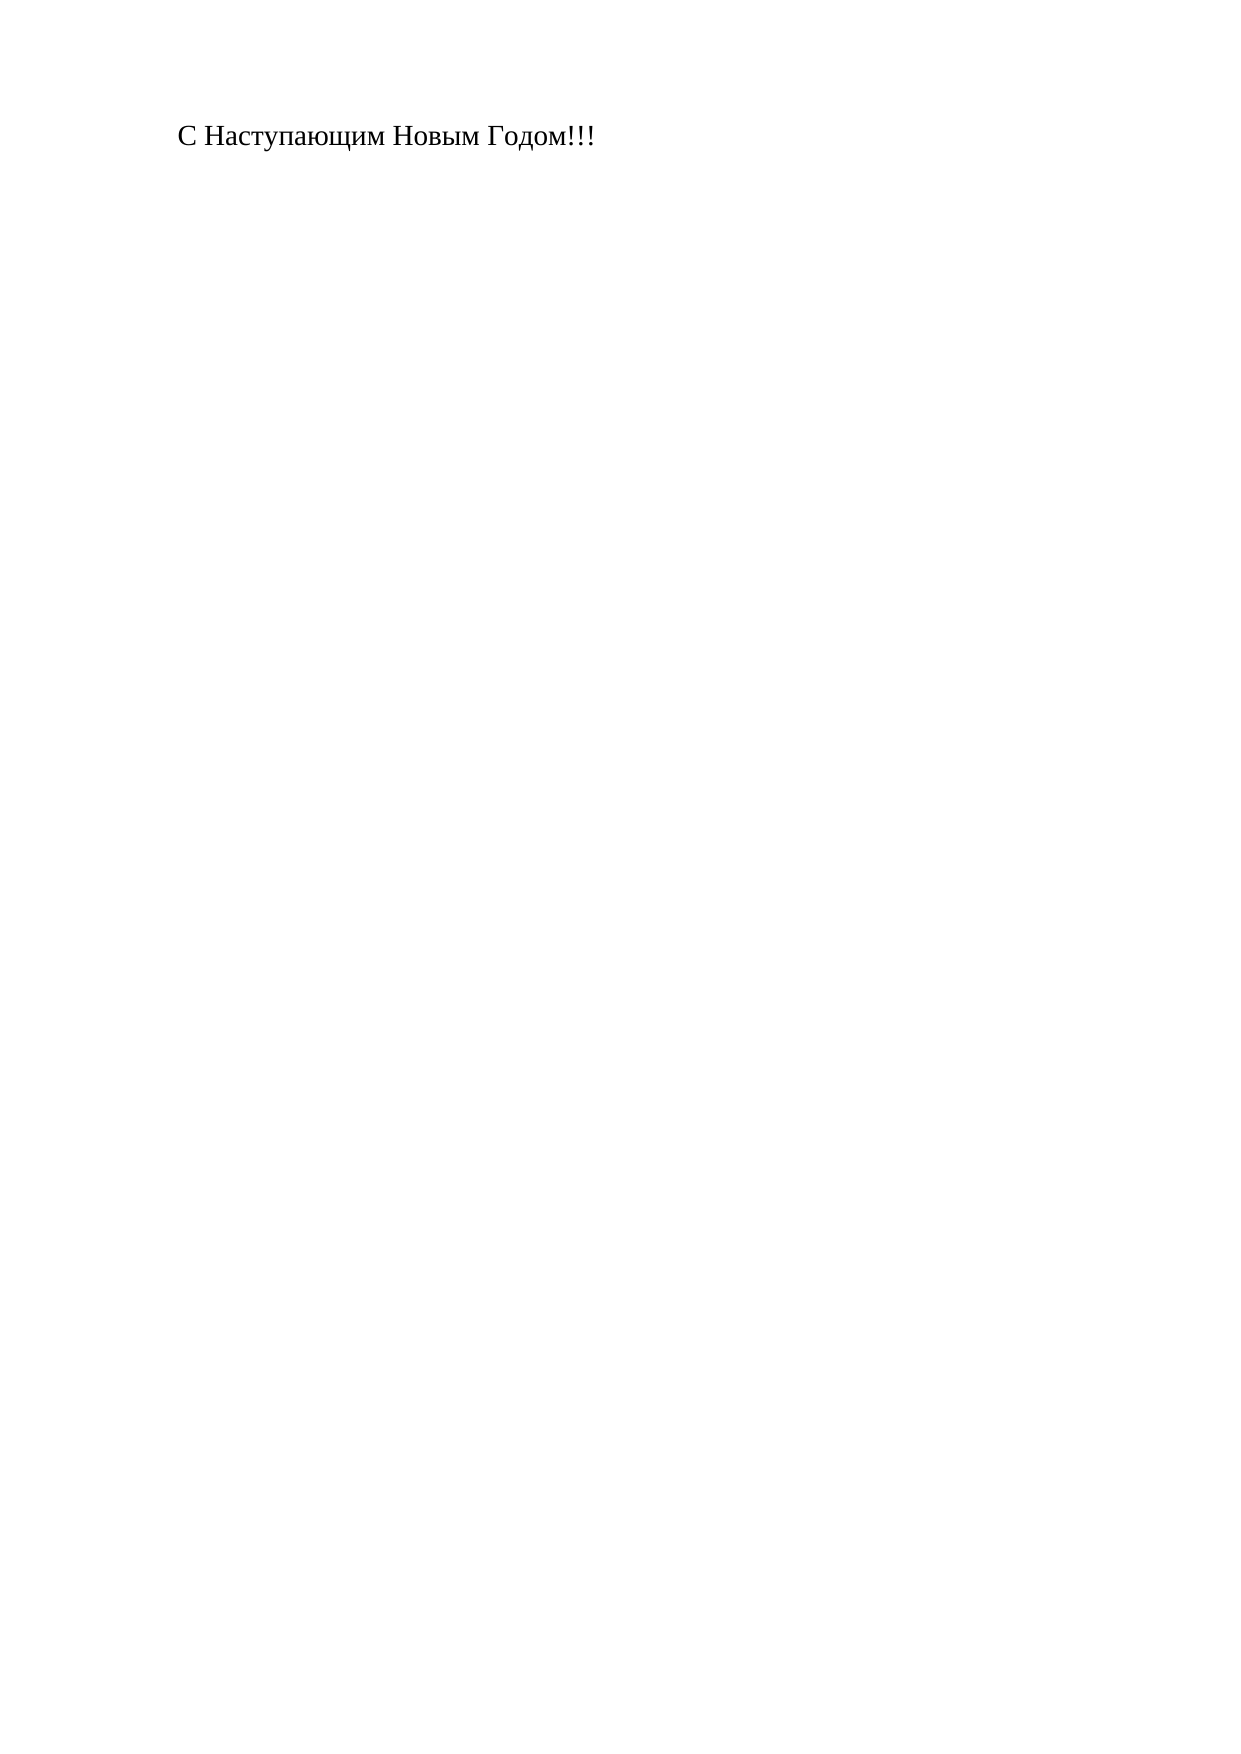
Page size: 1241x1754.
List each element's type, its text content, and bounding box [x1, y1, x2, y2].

text С Наступающим Новым Годом!!! [177, 118, 1152, 152]
